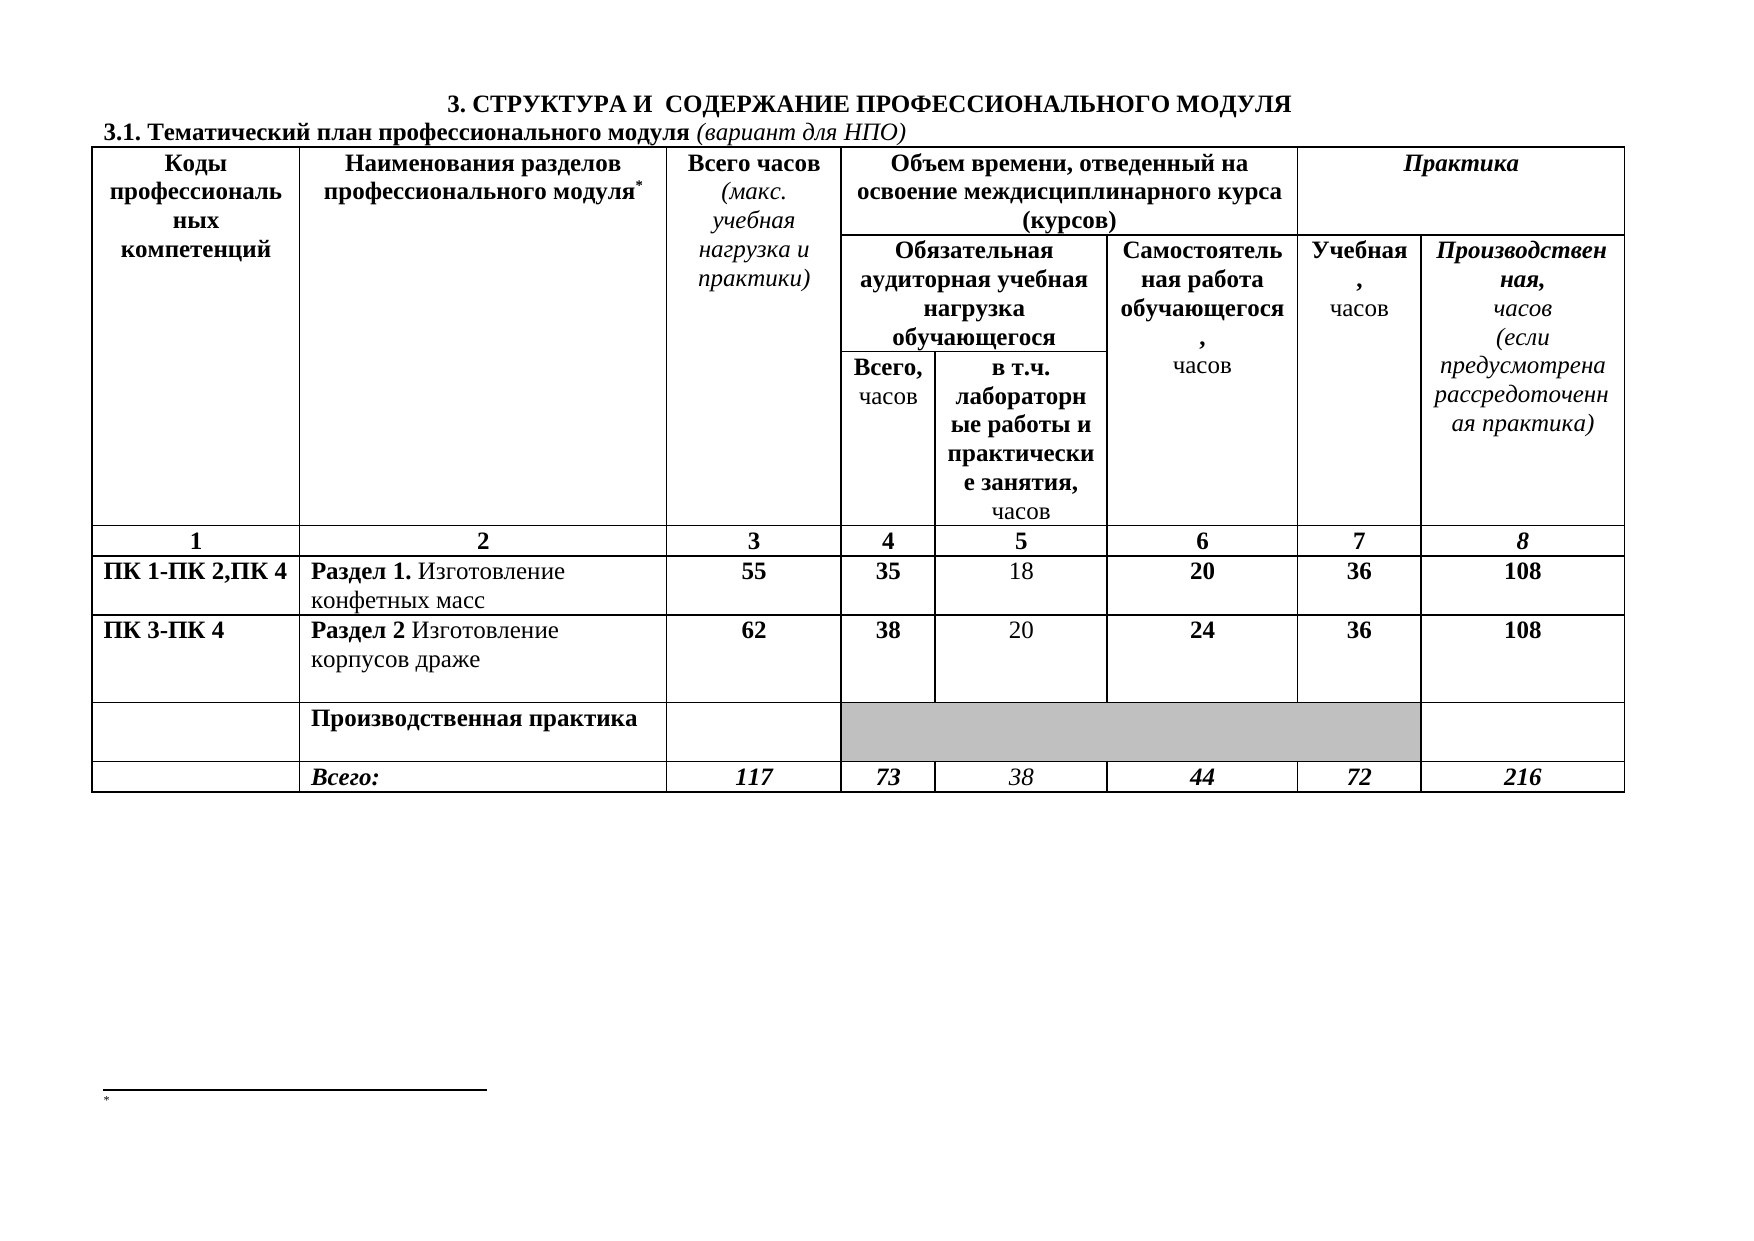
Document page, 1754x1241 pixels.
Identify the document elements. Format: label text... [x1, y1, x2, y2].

table_cell 73 [842, 762, 934, 791]
table_header Объем времени, отведенный на освоение междисциплинарного курса (курсов) [842, 148, 1297, 234]
table_cell 36 [1298, 557, 1420, 614]
table_header Практика [1298, 148, 1624, 234]
table_cell 4 [842, 526, 934, 555]
table_cell 216 [1422, 762, 1624, 791]
table_cell 44 [1108, 762, 1297, 791]
table_cell 2 [300, 526, 666, 555]
table_cell 36 [1298, 616, 1420, 702]
table_cell 35 [842, 557, 934, 614]
table_cell 20 [1108, 557, 1297, 614]
table_cell в т.ч. лабораторные работы и практические занятия, часов [936, 352, 1106, 524]
table_cell Производственная практика [300, 703, 666, 761]
table_cell [93, 762, 299, 791]
table_cell 62 [667, 616, 840, 702]
table_cell [93, 703, 299, 761]
table_cell Производственная, часов (если предусмотрена рассредоточенная практика) [1422, 236, 1624, 524]
table_cell 1 [93, 526, 299, 555]
table_cell 108 [1422, 616, 1624, 702]
table_cell 72 [1298, 762, 1420, 791]
table_cell Всего, часов [842, 352, 934, 524]
table_cell Учебная, часов [1298, 236, 1420, 524]
table_cell Обязательная аудиторная учебная нагрузка обучающегося [842, 236, 1106, 351]
table_header Всего часов (макс. учебная нагрузка и практики) [667, 148, 840, 524]
table_cell [842, 703, 1420, 761]
table_cell 6 [1108, 526, 1297, 555]
table_cell 24 [1108, 616, 1297, 702]
table_cell ПК 1-ПК 2,ПК 4 [93, 557, 299, 614]
table_header Коды профессиональных компетенций [93, 148, 299, 524]
table_cell 7 [1298, 526, 1420, 555]
table_cell 3 [667, 526, 840, 555]
table_cell Раздел 2 Изготовление корпусов драже [300, 616, 666, 702]
table_cell 117 [667, 762, 840, 791]
table_cell 20 [936, 616, 1106, 702]
table_cell [667, 703, 840, 761]
table_cell ПК 3-ПК 4 [93, 616, 299, 702]
table_cell 38 [842, 616, 934, 702]
table_cell 108 [1422, 557, 1624, 614]
table_cell [1422, 703, 1624, 761]
table_cell 55 [667, 557, 840, 614]
table_cell Самостоятельная работа обучающегося, часов [1108, 236, 1297, 524]
table_cell Раздел 1. Изготовление конфетных масс [300, 557, 666, 614]
table_cell 5 [936, 526, 1106, 555]
table_header Наименования разделов профессионального модуля* [300, 148, 666, 524]
table_cell Всего: [300, 762, 666, 791]
table_cell 18 [936, 557, 1106, 614]
list 3.1. Тематический план профессионального модуля (вариант для НПО) [103, 117, 1636, 146]
list 3. СТРУКТУРА и содержание профессионального модуля [103, 89, 1636, 117]
table_cell 38 [936, 762, 1106, 791]
table_cell 8 [1422, 526, 1624, 555]
